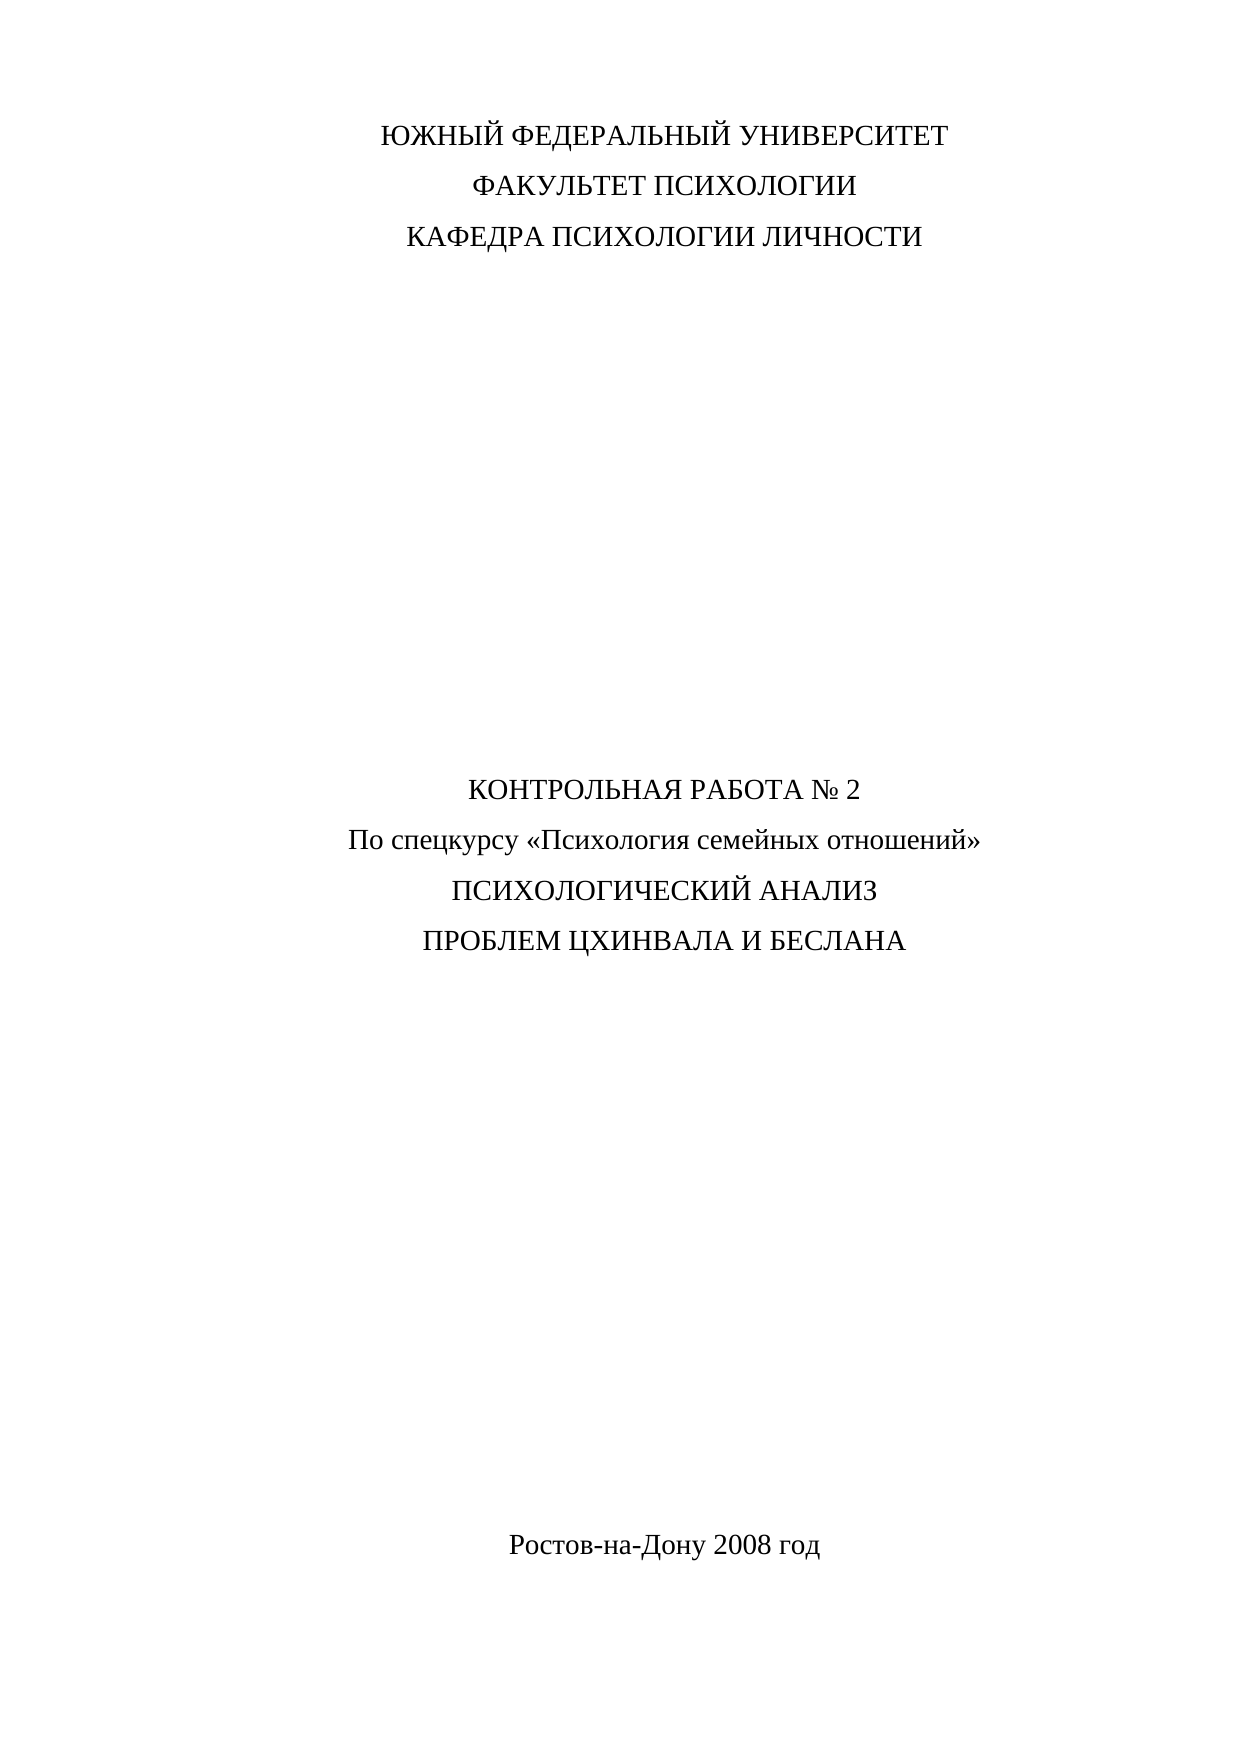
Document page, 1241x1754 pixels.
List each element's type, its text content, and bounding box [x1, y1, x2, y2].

text ПСИХОЛОГИЧЕСКИЙ АНАЛИЗ [177, 873, 1152, 906]
text ФАКУЛЬТЕТ ПСИХОЛОГИИ [177, 168, 1152, 202]
text КОНТРОЛЬНАЯ РАБОТА № 2 [177, 772, 1152, 806]
text По спецкурсу «Психология семейных отношений» [177, 822, 1152, 856]
text КАФЕДРА ПСИХОЛОГИИ ЛИЧНОСТИ [177, 219, 1152, 252]
text Ростов-на-Дону 2008 год [177, 1527, 1152, 1560]
text ПРОБЛЕМ ЦХИНВАЛА И БЕСЛАНА [177, 923, 1152, 957]
text ЮЖНЫЙ ФЕДЕРАЛЬНЫЙ УНИВЕРСИТЕТ [177, 118, 1152, 152]
